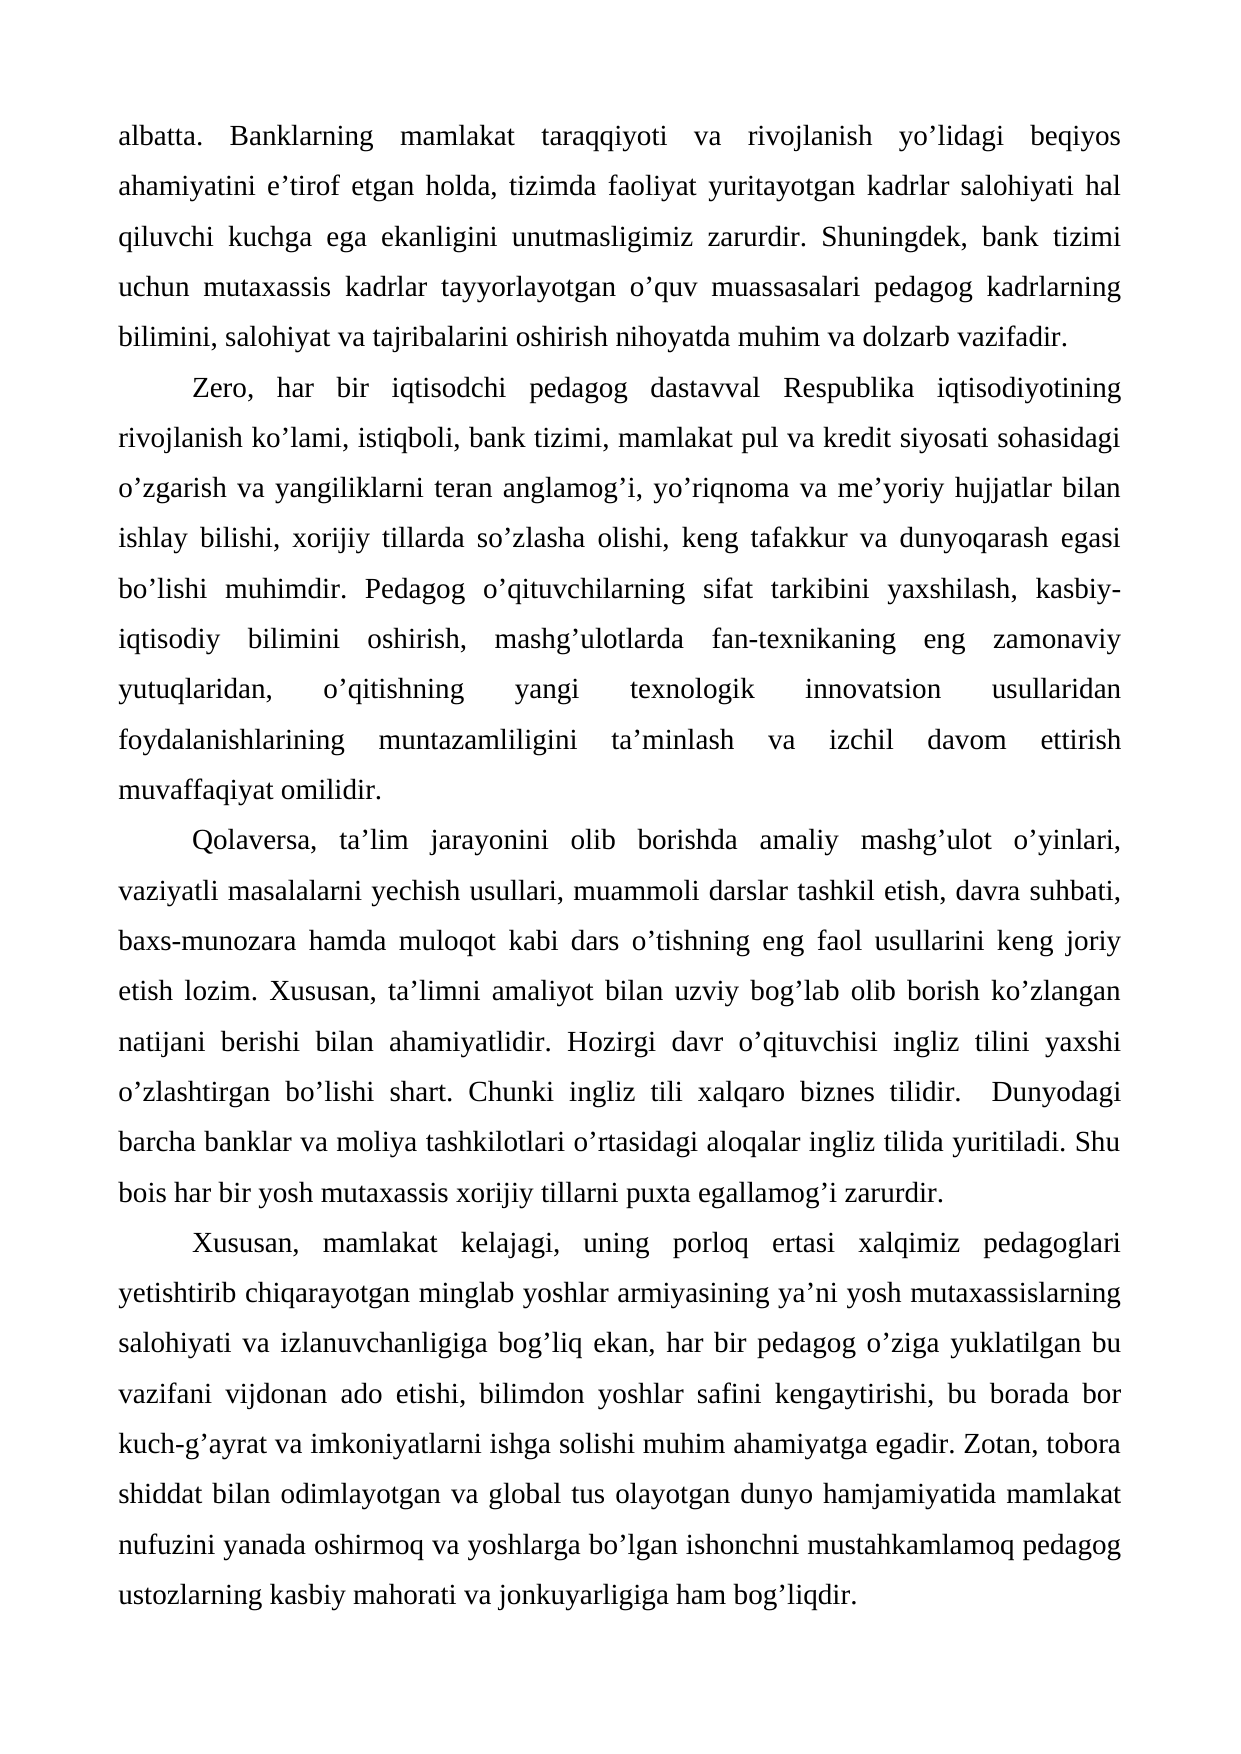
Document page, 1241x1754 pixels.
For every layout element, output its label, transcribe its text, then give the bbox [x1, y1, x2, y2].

text Qolaversa, ta’lim jarayonini olib borishda amaliy mashg’ulot o’yinlari, vaziyatli masalalarni yechish usullari, muammoli darslar tashkil etish, davra suhbati, baxs-munozara hamda muloqot kabi dars o’tishning eng faol usullarini keng joriy etish lozim. Xususan, ta’limni amaliyot bilan uzviy bog’lab olib borish ko’zlangan natijani berishi bilan ahamiyatlidir. Hozirgi davr o’qituvchisi ingliz tilini yaxshi o’zlashtirgan bo’lishi shart. Chunki ingliz tili xalqaro biznes tilidir. Dunyodagi barcha banklar va moliya tashkilotlari o’rtasidagi aloqalar ingliz tilida yuritiladi. Shu bois har bir yosh mutaxassis xorijiy tillarni puxta egallamog’i zarurdir. [118, 822, 1122, 1208]
text Xususan, mamlakat kelajagi, uning porloq ertasi xalqimiz pedagoglari yetishtirib chiqarayotgan minglab yoshlar armiyasining ya’ni yosh mutaxassislarning salohiyati va izlanuvchanligiga bog’liq ekan, har bir pedagog o’ziga yuklatilgan bu vazifani vijdonan ado etishi, bilimdon yoshlar safini kengaytirishi, bu borada bor kuch-g’ayrat va imkoniyatlarni ishga solishi muhim ahamiyatga egadir. Zotan, tobora shiddat bilan odimlayotgan va global tus olayotgan dunyo hamjamiyatida mamlakat nufuzini yanada oshirmoq va yoshlarga bo’lgan ishonchni mustahkamlamoq pedagog ustozlarning kasbiy mahorati va jonkuyarligiga ham bog’liqdir. [118, 1225, 1122, 1611]
text Zero, har bir iqtisodchi pedagog dastavval Respublika iqtisodiyotining rivojlanish ko’lami, istiqboli, bank tizimi, mamlakat pul va kredit siyosati sohasidagi o’zgarish va yangiliklarni teran anglamog’i, yo’riqnoma va me’yoriy hujjatlar bilan ishlay bilishi, xorijiy tillarda so’zlasha olishi, keng tafakkur va dunyoqarash egasi bo’lishi muhimdir. Pedagog o’qituvchilarning sifat tarkibini yaxshilash, kasbiy-iqtisodiy bilimini oshirish, mashg’ulotlarda fan-texnikaning eng zamonaviy yutuqlaridan, o’qitishning yangi texnologik innovatsion usullaridan foydalanishlarining muntazamliligini ta’minlash va izchil davom ettirish muvaffaqiyat omilidir. [118, 370, 1122, 806]
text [118, 118, 1122, 353]
